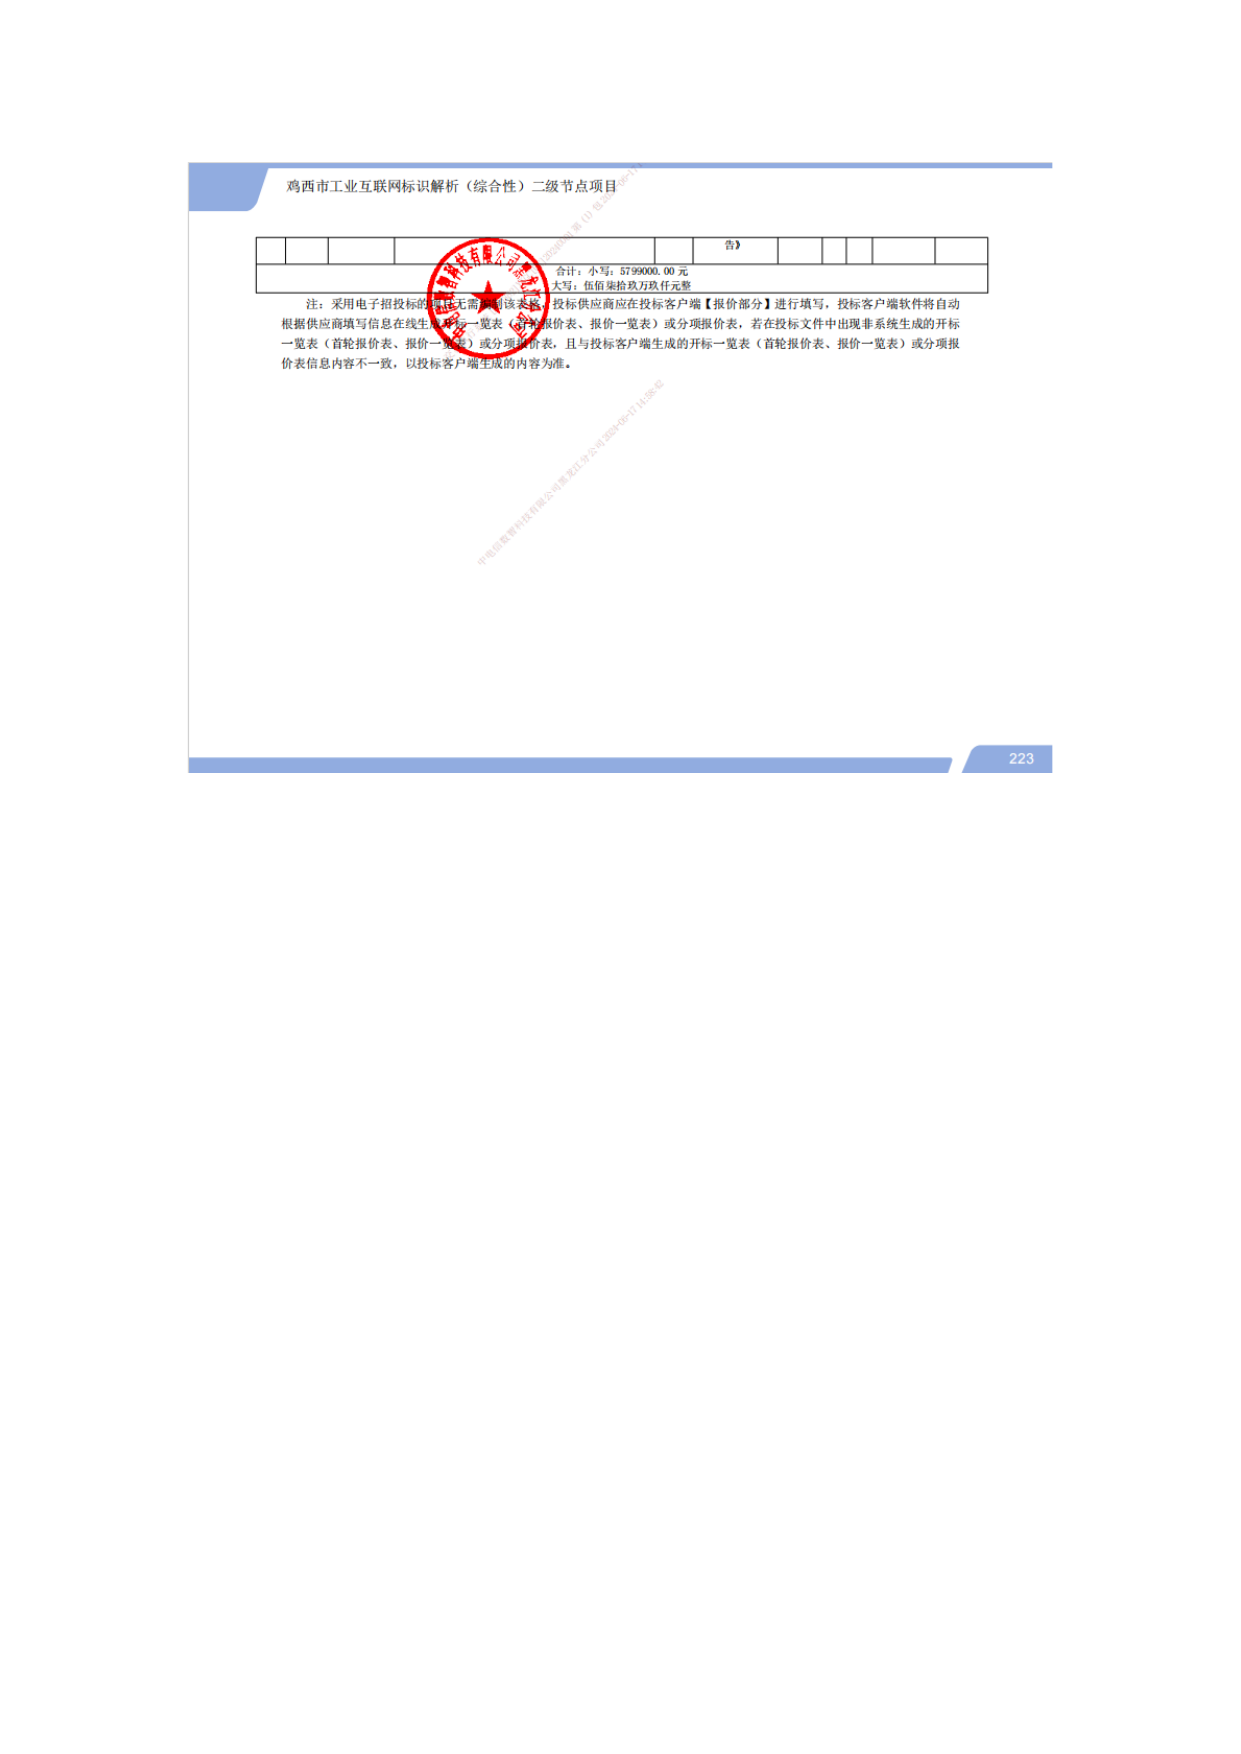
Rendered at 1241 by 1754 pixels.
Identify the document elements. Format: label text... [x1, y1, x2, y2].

picture [187, 162, 1053, 773]
